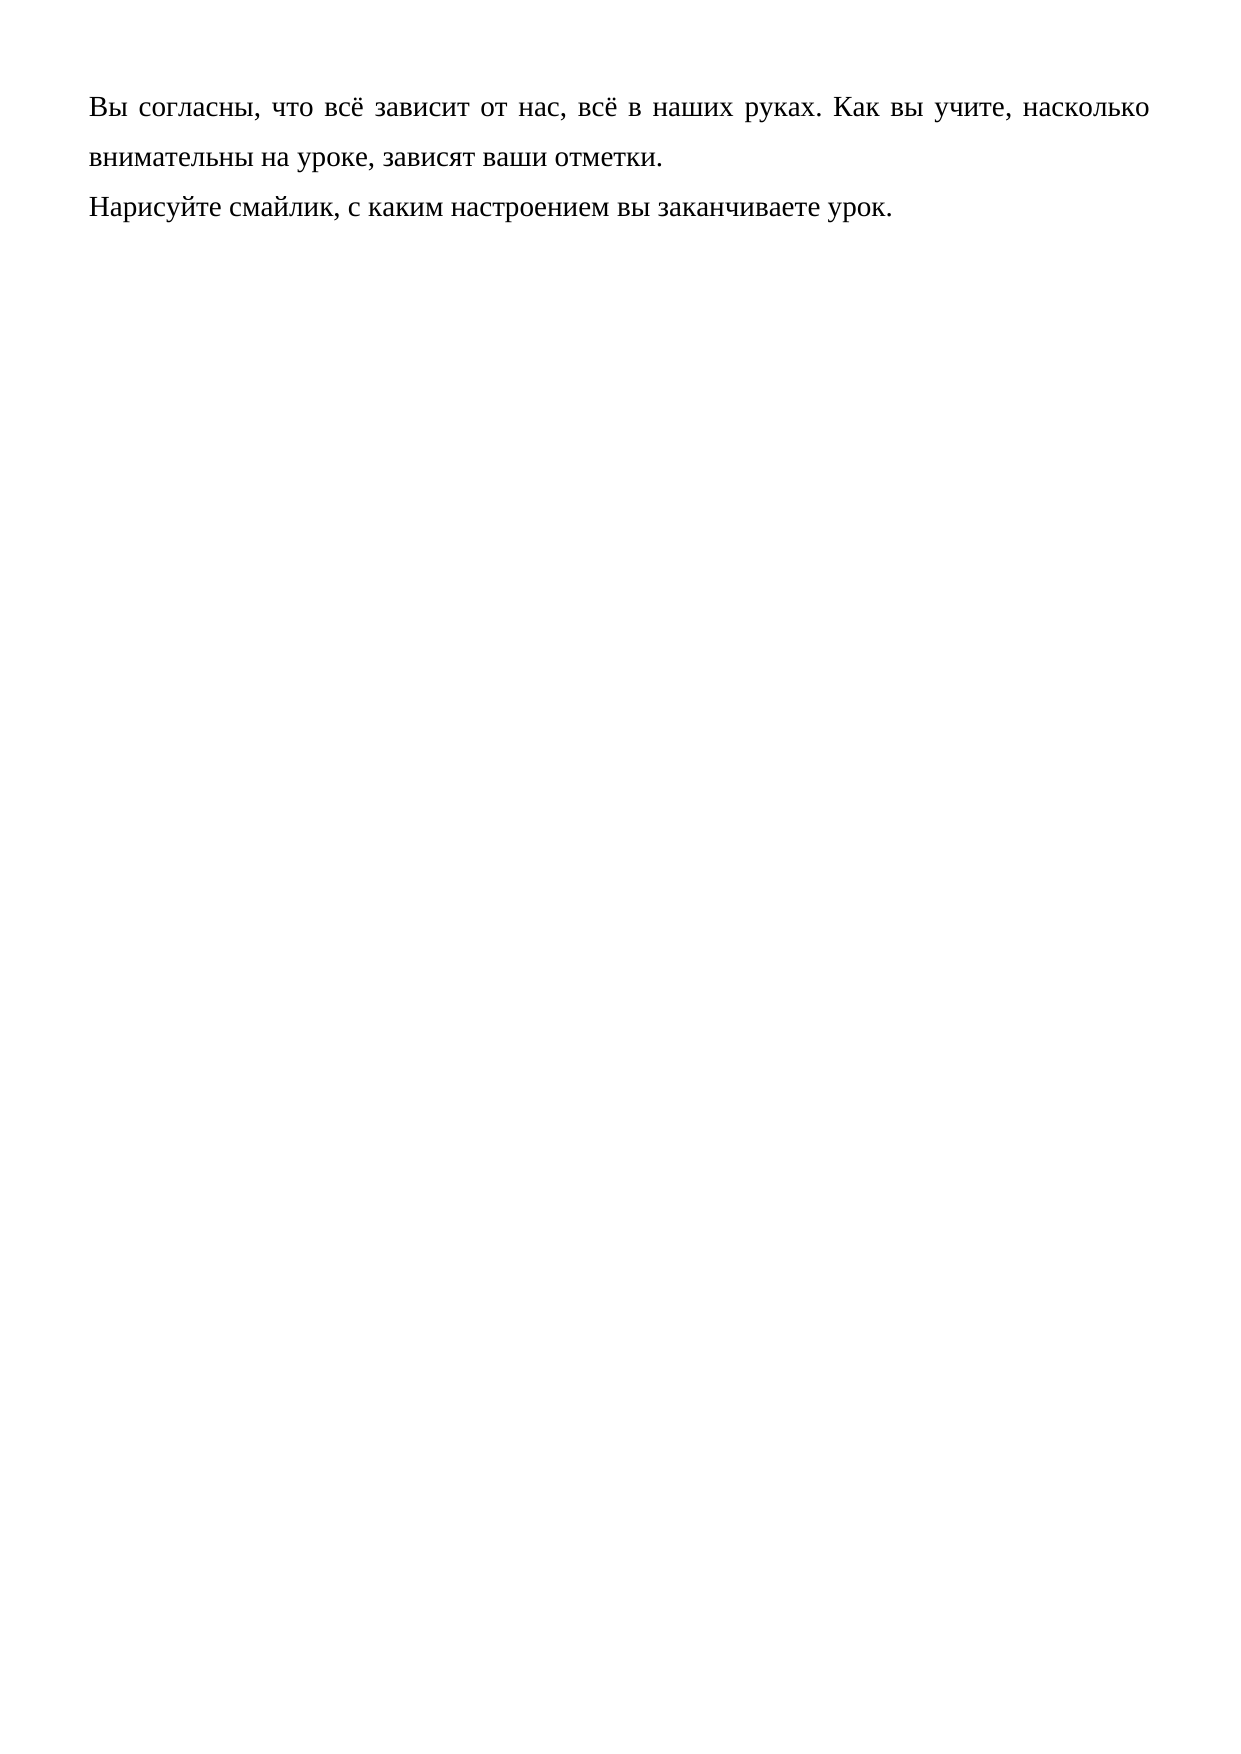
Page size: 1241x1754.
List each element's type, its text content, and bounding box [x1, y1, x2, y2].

text Вы согласны, что всё зависит от нас, всё в наших руках. Как вы учите, насколько внимательны на уроке, зависят ваши отметки. [89, 89, 1152, 172]
text Нарисуйте смайлик, с каким настроением вы заканчиваете урок. [89, 189, 1152, 223]
